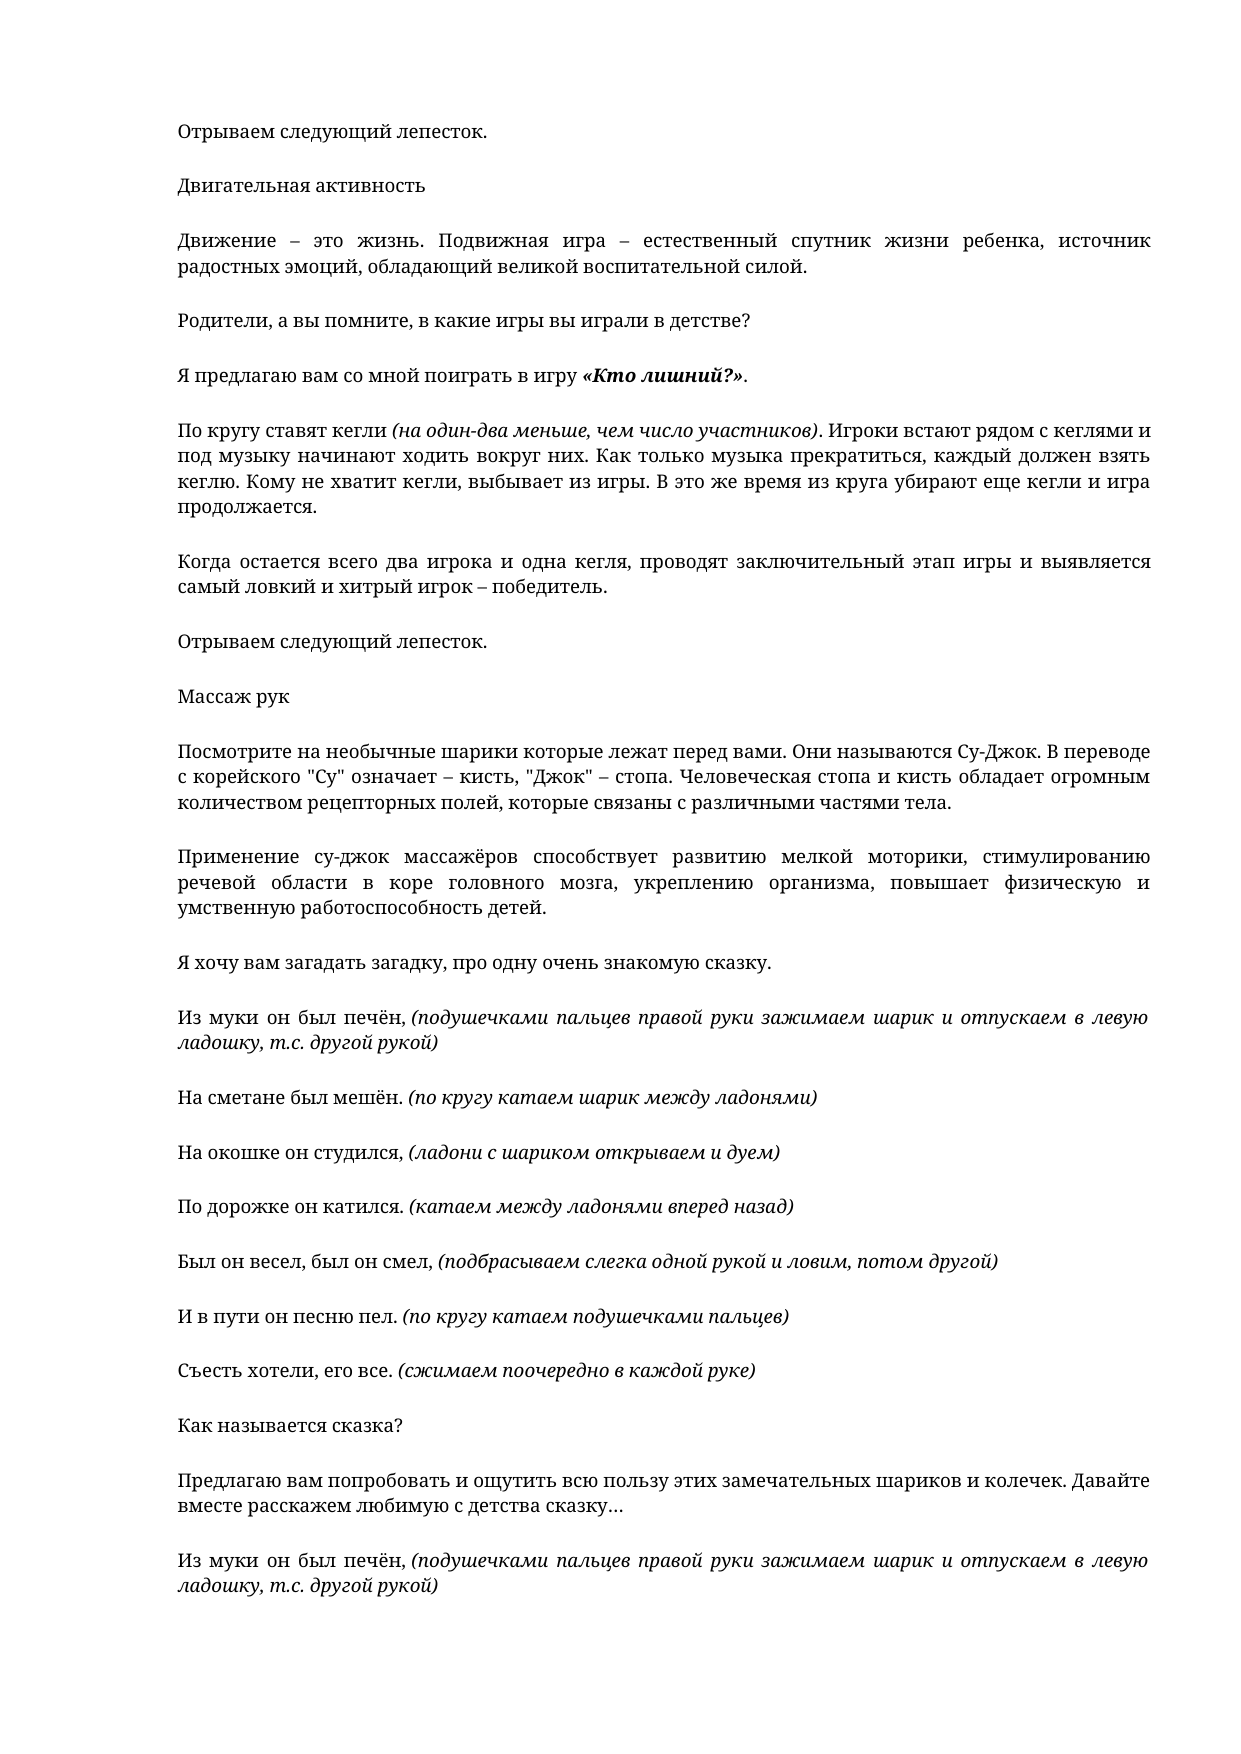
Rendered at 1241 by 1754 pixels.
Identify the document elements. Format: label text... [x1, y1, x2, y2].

text По дорожке он катился. (катаем между ладонями вперед назад) [177, 1194, 1152, 1219]
text Из муки он был печён, (подушечками пальцев правой руки зажимаем шарик и отпускаем в левую ладошку, т.с. другой рукой) [177, 1547, 1152, 1598]
text На окошке он студился, (ладони с шариком открываем и дуем) [177, 1139, 1152, 1164]
text Отрываем следующий лепесток. [177, 628, 1152, 654]
text По кругу ставят кегли (на один-два меньше, чем число участников). Игроки встают рядом с кеглями и под музыку начинают ходить вокруг них. Как только музыка прекратиться, каждый должен взять кеглю. Кому не хватит кегли, выбывает из игры. В это же время из круга убирают еще кегли и игра продолжается. [177, 417, 1152, 519]
text Применение су-джок массажёров способствует развитию мелкой моторики, стимулированию речевой области в коре головного мозга, укреплению организма, повышает физическую и умственную работоспособность детей. [177, 844, 1152, 920]
text Я хочу вам загадать загадку, про одну очень знакомую сказку. [177, 949, 1152, 975]
text Двигательная активность [177, 173, 1152, 198]
text Как называется сказка? [177, 1412, 1152, 1438]
text Родители, а вы помните, в какие игры вы играли в детстве? [177, 308, 1152, 333]
text Когда остается всего два игрока и одна кегля, проводят заключительный этап игры и выявляется самый ловкий и хитрый игрок – победитель. [177, 548, 1152, 599]
text Предлагаю вам попробовать и ощутить всю пользу этих замечательных шариков и колечек. Давайте вместе расскажем любимую с детства сказку… [177, 1467, 1152, 1518]
text Отрываем следующий лепесток. [177, 118, 1152, 144]
text Из муки он был печён, (подушечками пальцев правой руки зажимаем шарик и отпускаем в левую ладошку, т.с. другой рукой) [177, 1004, 1152, 1055]
text И в пути он песню пел. (по кругу катаем подушечками пальцев) [177, 1303, 1152, 1328]
text Посмотрите на необычные шарики которые лежат перед вами. Они называются Су-Джок. В переводе с корейского "Су" означает – кисть, "Джок" – стопа. Человеческая стопа и кисть обладает огромным количеством рецепторных полей, которые связаны с различными частями тела. [177, 738, 1152, 814]
text Я предлагаю вам со мной поиграть в игру «Кто лишний?». [177, 362, 1152, 388]
text Съесть хотели, его все. (сжимаем поочередно в каждой руке) [177, 1358, 1152, 1383]
text Был он весел, был он смел, (подбрасываем слегка одной рукой и ловим, потом другой) [177, 1248, 1152, 1274]
text Движение – это жизнь. Подвижная игра – естественный спутник жизни ребенка, источник радостных эмоций, обладающий великой воспитательной силой. [177, 227, 1152, 278]
text Массаж рук [177, 683, 1152, 709]
text На сметане был мешён. (по кругу катаем шарик между ладонями) [177, 1084, 1152, 1110]
